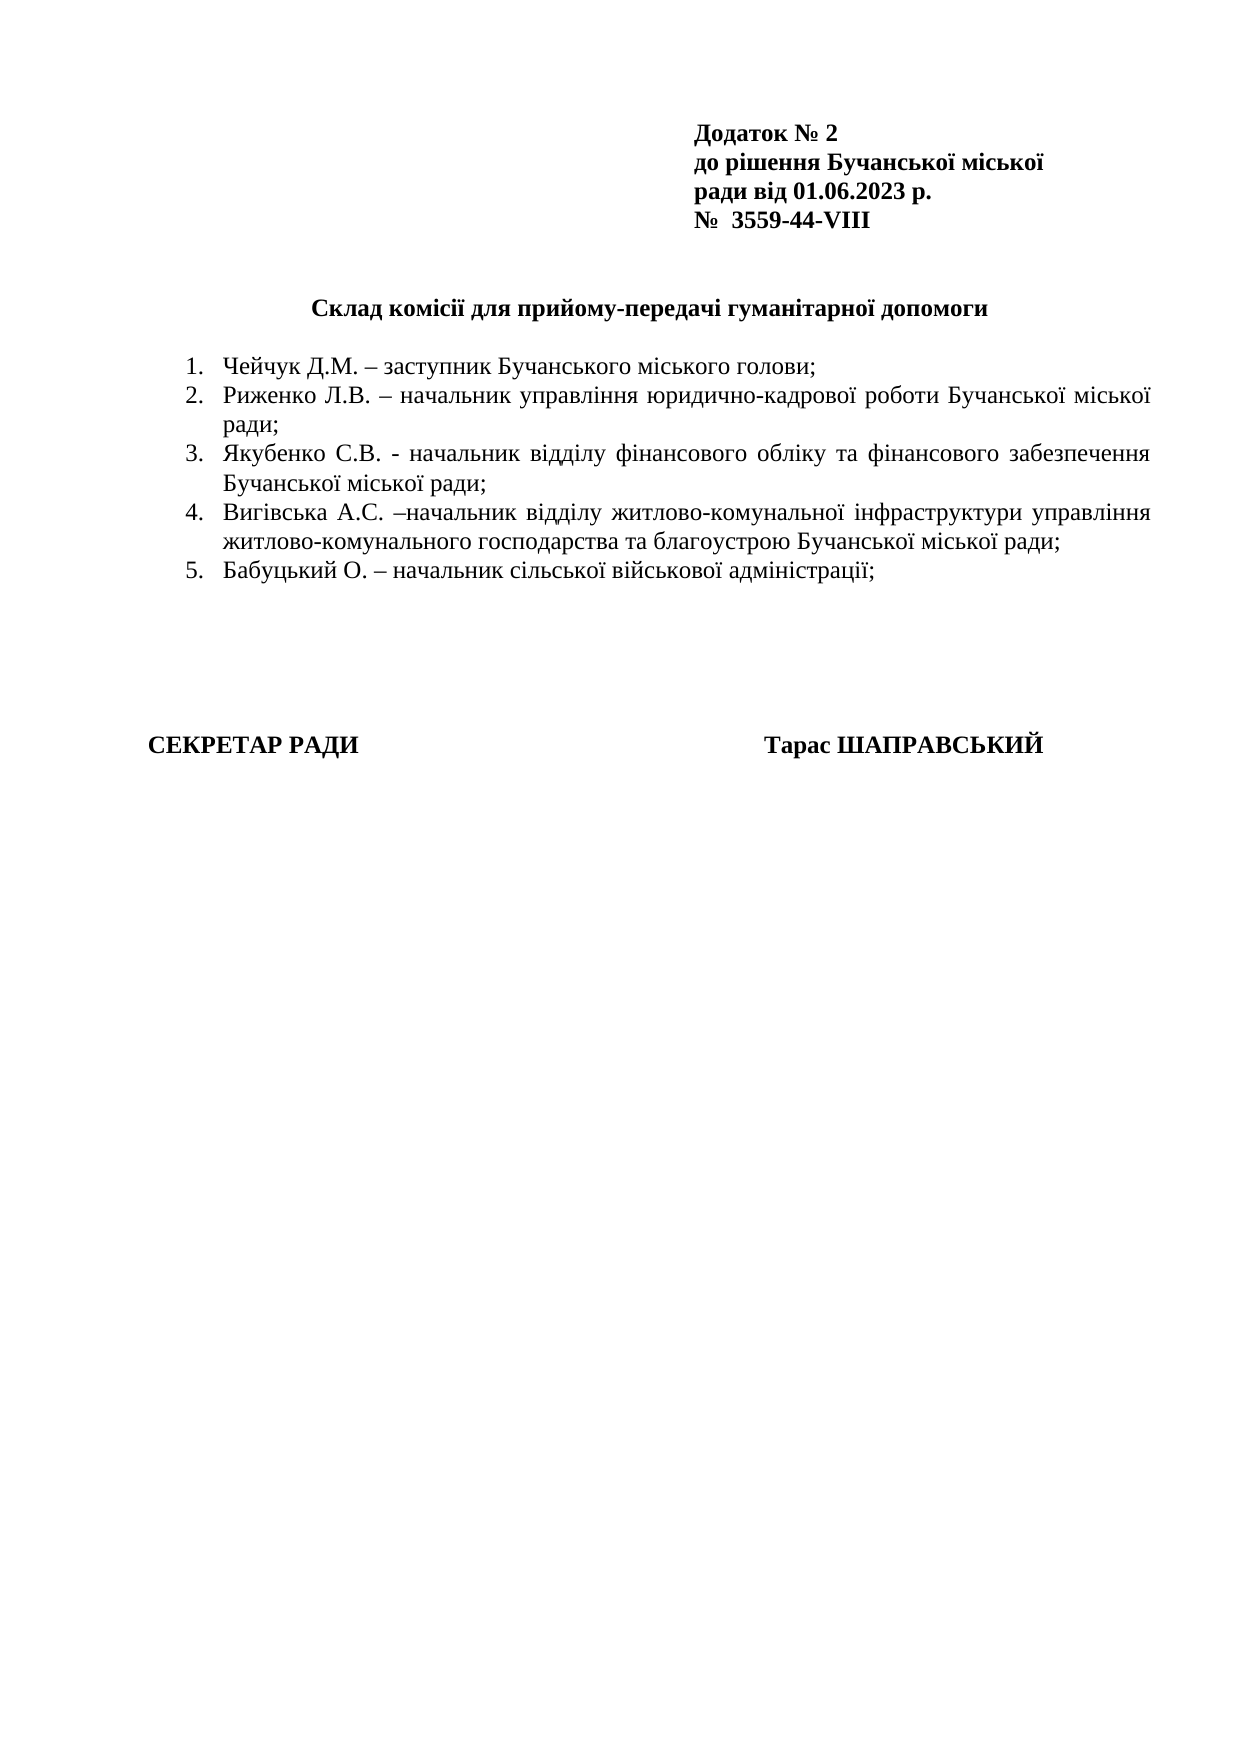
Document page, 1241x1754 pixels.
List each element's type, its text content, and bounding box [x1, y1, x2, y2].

list Чейчук Д.М. – заступник Бучанського міського голови; [185, 351, 1152, 380]
list Риженко Л.В. – начальник управління юридично-кадрової роботи Бучанської міської ради; [185, 380, 1152, 438]
text ради від 01.06.2023 р. [148, 176, 1152, 205]
list Якубенко С.В. - начальник відділу фінансового обліку та фінансового забезпечення Бучанської міської ради; [185, 438, 1152, 497]
text СЕКРЕТАР РАДИ Тарас ШАПРАВСЬКИЙ [148, 730, 1152, 758]
text Додаток № 2 [148, 118, 1152, 147]
list Вигівська А.С. –начальник відділу житлово-комунальної інфраструктури управління житлово-комунального господарства та благоустрою Бучанської міської ради; [185, 497, 1152, 555]
text до рішення Бучанської міської [148, 147, 1152, 176]
text № 3559-44-VIІІ [148, 205, 1152, 234]
list Бабуцький О. – начальник сільської військової адміністрації; [185, 555, 1152, 584]
text Склад комісії для прийому-передачі гуманітарної допомоги [148, 293, 1152, 322]
